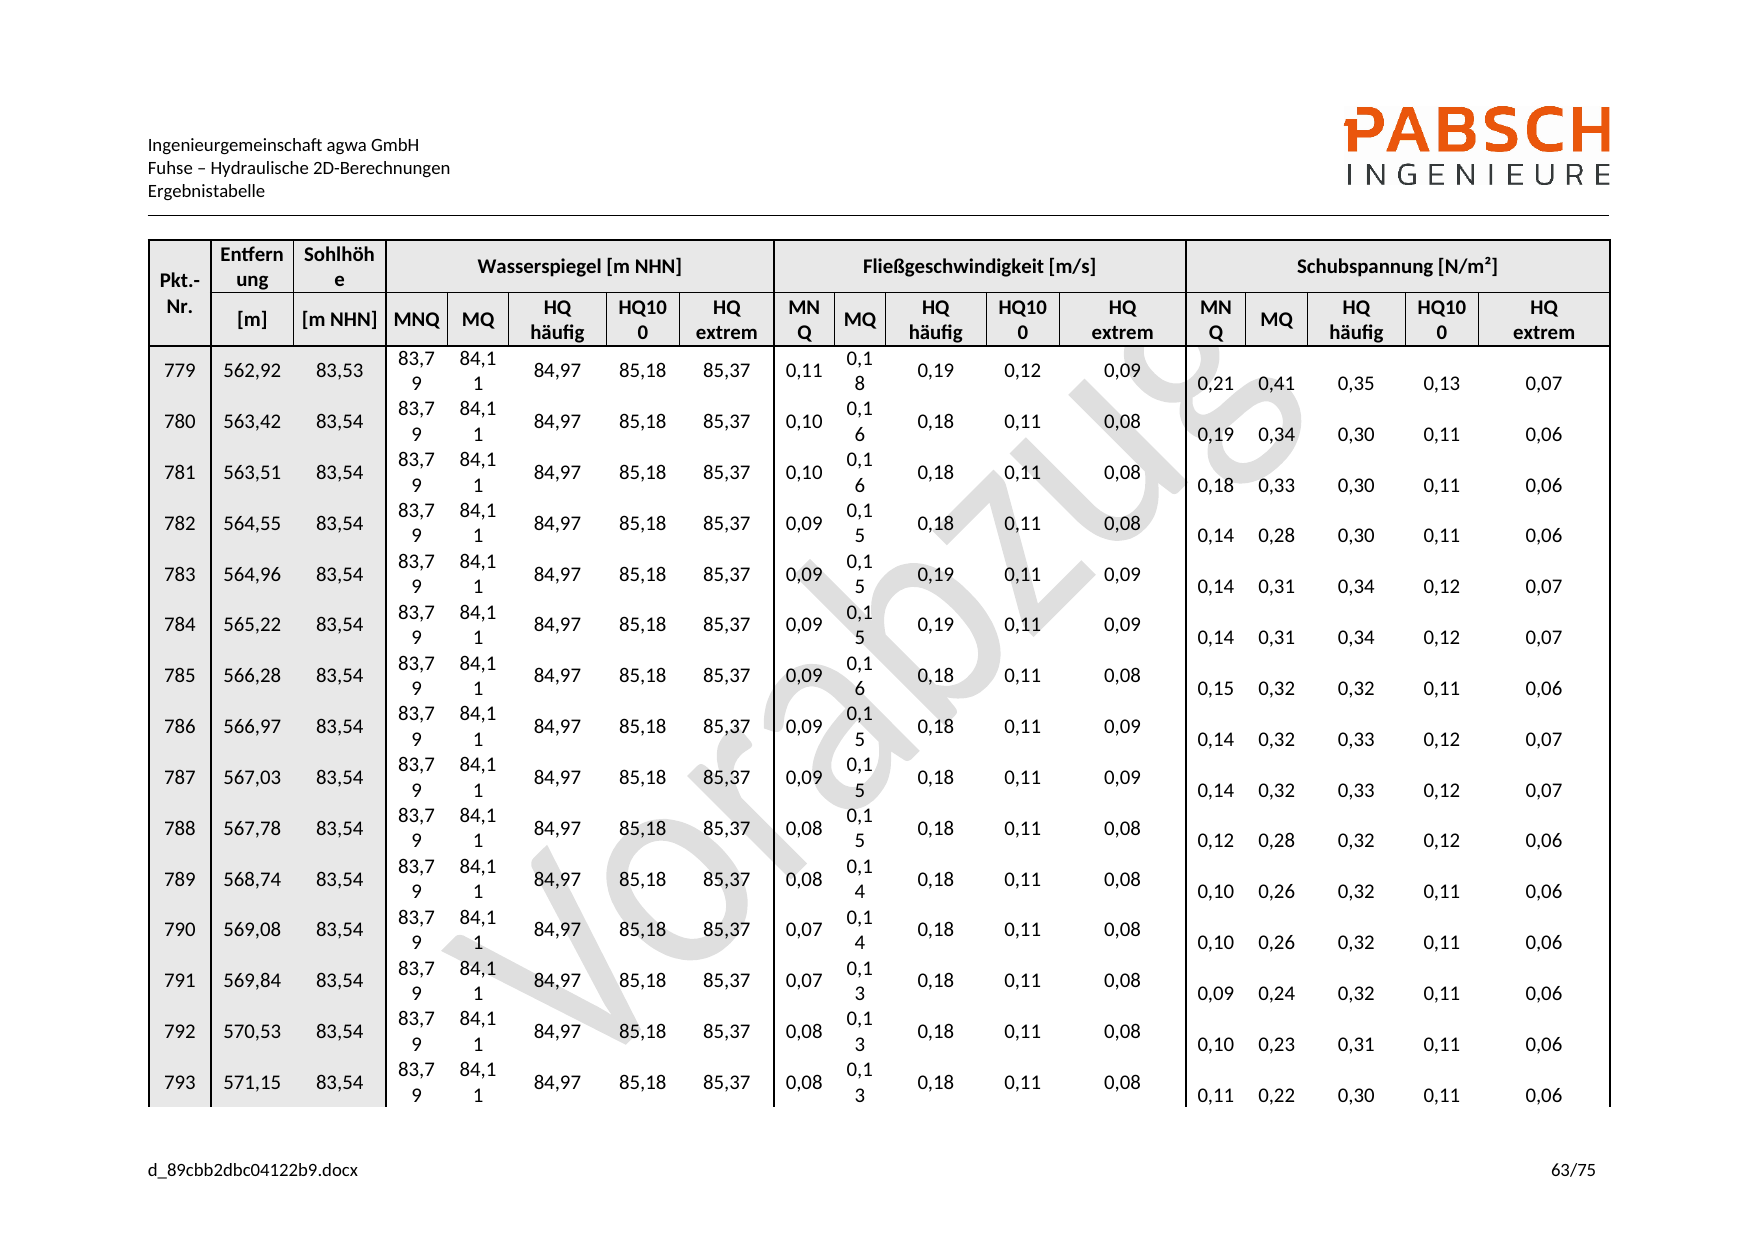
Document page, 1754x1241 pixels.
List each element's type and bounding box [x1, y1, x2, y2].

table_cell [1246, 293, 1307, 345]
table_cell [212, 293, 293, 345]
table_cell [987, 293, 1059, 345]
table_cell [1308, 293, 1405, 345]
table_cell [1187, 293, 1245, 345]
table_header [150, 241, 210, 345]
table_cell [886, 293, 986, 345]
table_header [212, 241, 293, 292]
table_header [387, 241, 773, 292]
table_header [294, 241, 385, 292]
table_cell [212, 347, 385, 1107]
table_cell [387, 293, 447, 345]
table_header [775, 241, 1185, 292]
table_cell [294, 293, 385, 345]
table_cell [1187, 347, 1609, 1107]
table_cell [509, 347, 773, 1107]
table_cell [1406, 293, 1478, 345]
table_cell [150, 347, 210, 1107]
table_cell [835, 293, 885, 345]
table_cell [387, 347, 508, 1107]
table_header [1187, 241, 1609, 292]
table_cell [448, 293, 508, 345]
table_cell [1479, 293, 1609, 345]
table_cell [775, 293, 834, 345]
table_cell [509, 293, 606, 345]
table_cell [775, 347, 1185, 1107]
picture [1343, 106, 1610, 185]
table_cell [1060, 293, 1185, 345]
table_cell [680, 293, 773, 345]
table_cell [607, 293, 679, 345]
